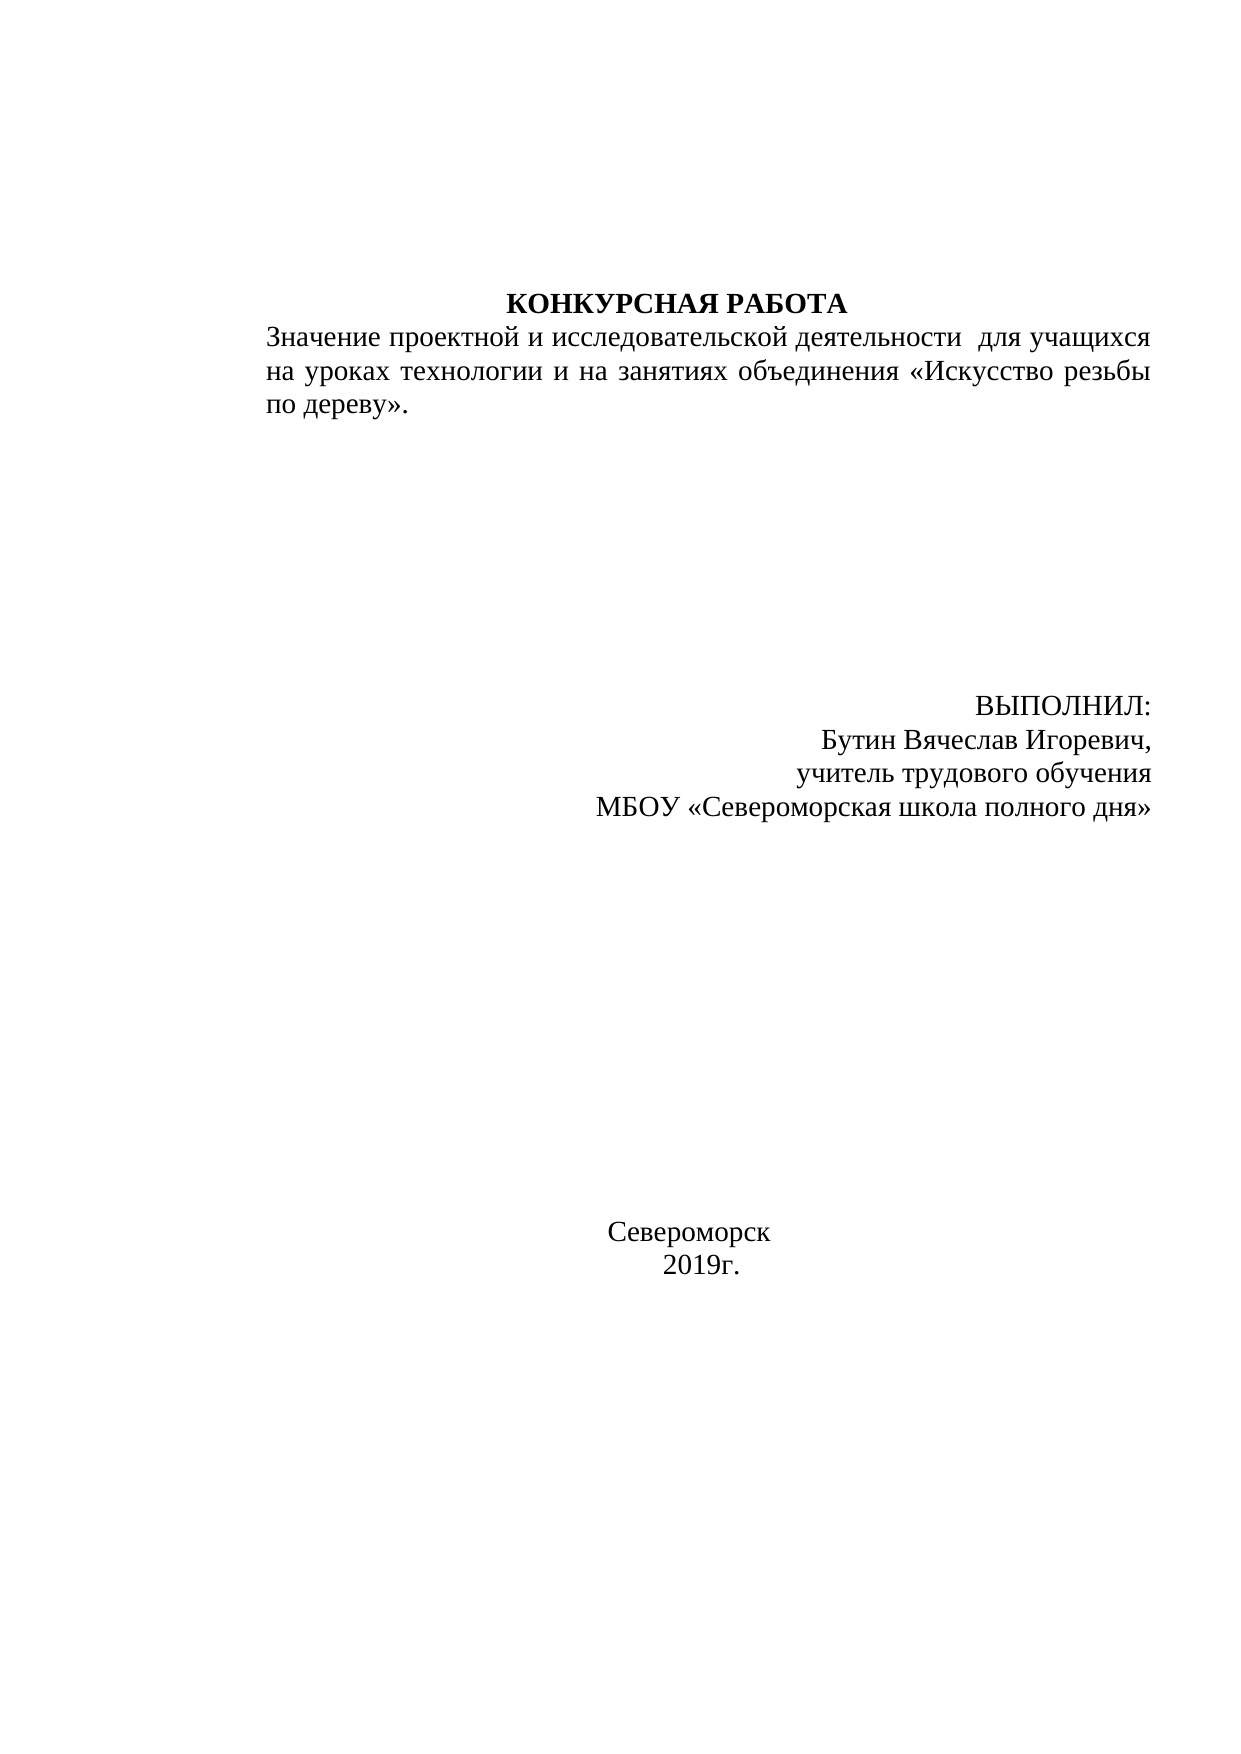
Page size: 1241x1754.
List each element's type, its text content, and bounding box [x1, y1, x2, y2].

text учитель трудового обучения [177, 755, 1152, 789]
text Значение проектной и исследовательской деятельности для учащихся на уроках технологии и на занятиях объединения «Искусство резьбы по дереву». [266, 319, 1152, 420]
text Североморск [177, 1214, 1152, 1247]
text КОНКУРСНАЯ РАБОТА [177, 286, 1152, 319]
text ВЫПОЛНИЛ: [177, 688, 1152, 722]
text 2019г. [177, 1247, 1152, 1281]
text Бутин Вячеслав Игоревич, [177, 722, 1152, 755]
text МБОУ «Североморская школа полного дня» [177, 789, 1152, 822]
